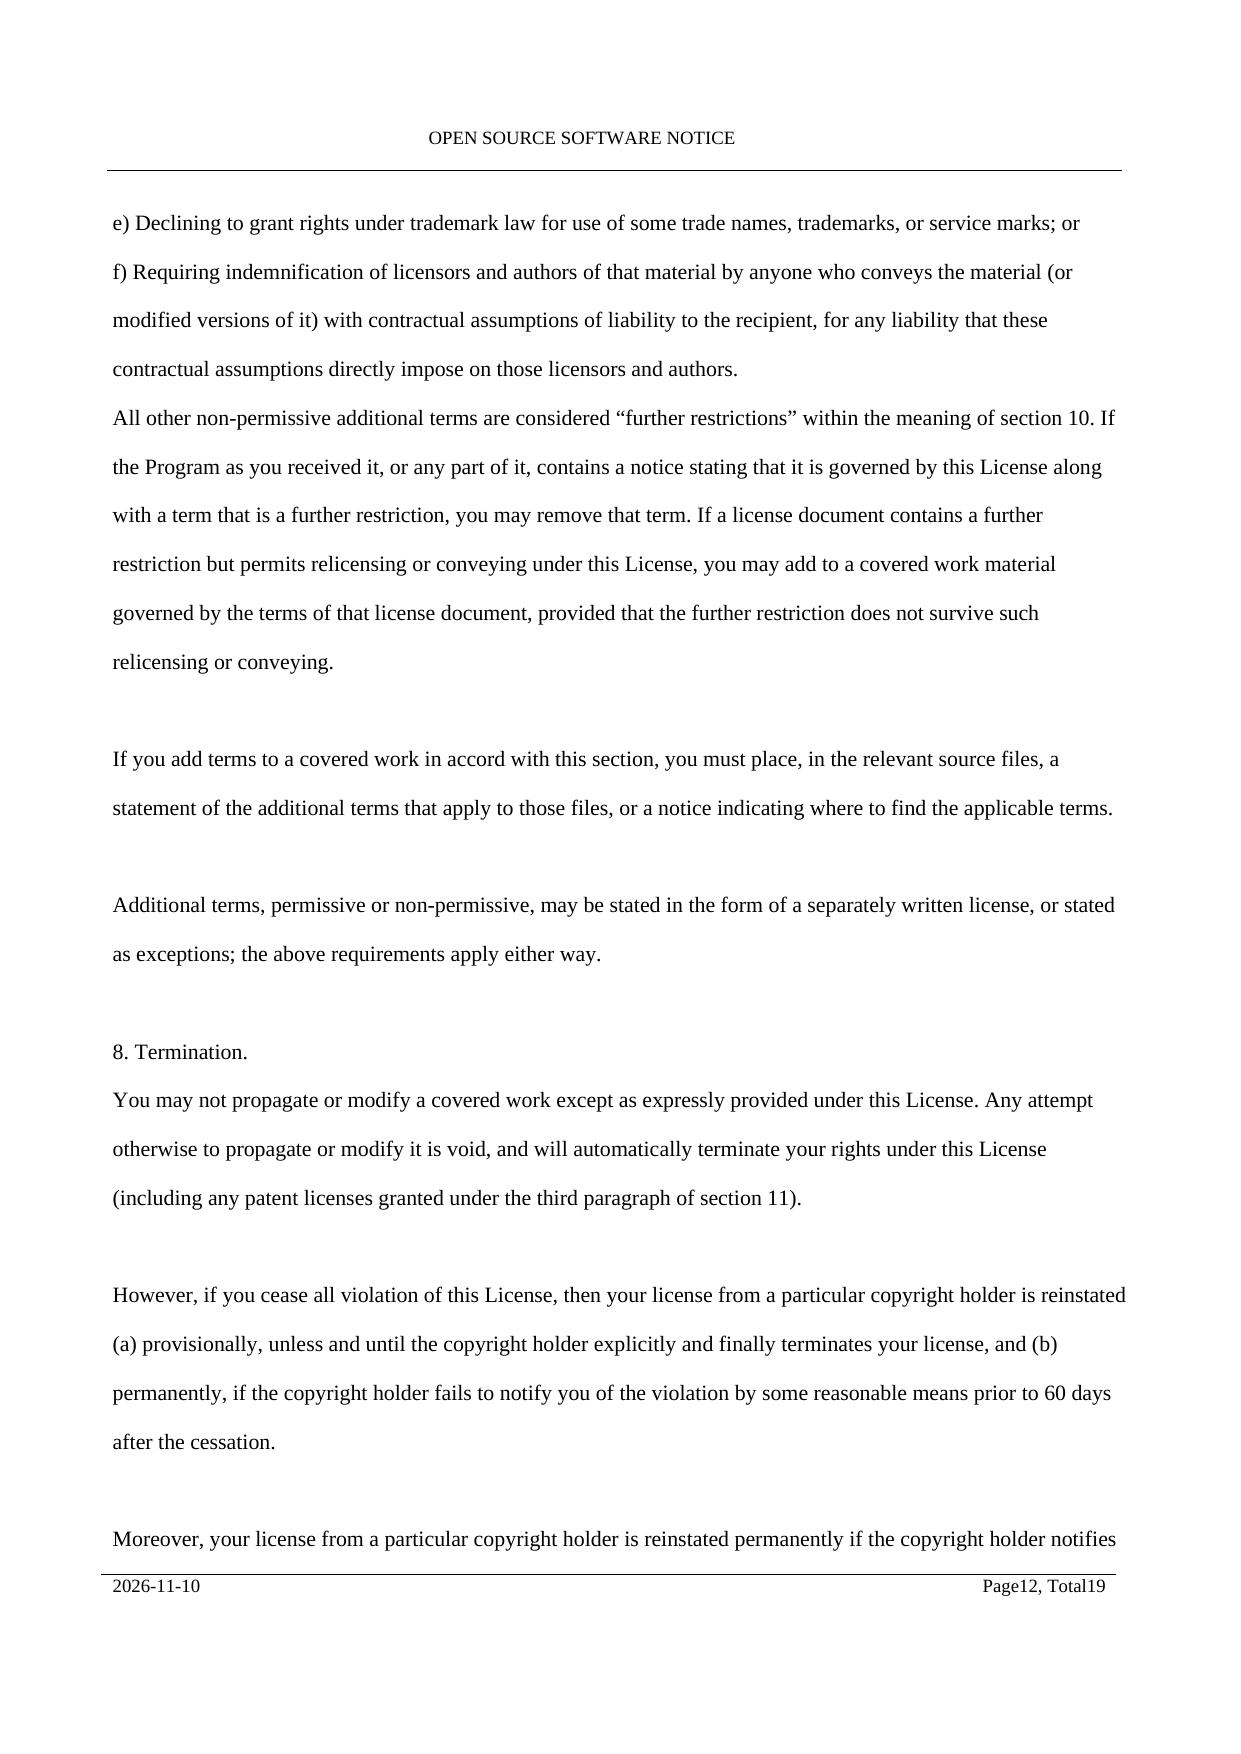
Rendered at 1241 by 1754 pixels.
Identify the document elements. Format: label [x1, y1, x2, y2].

text [112, 206, 1128, 1555]
